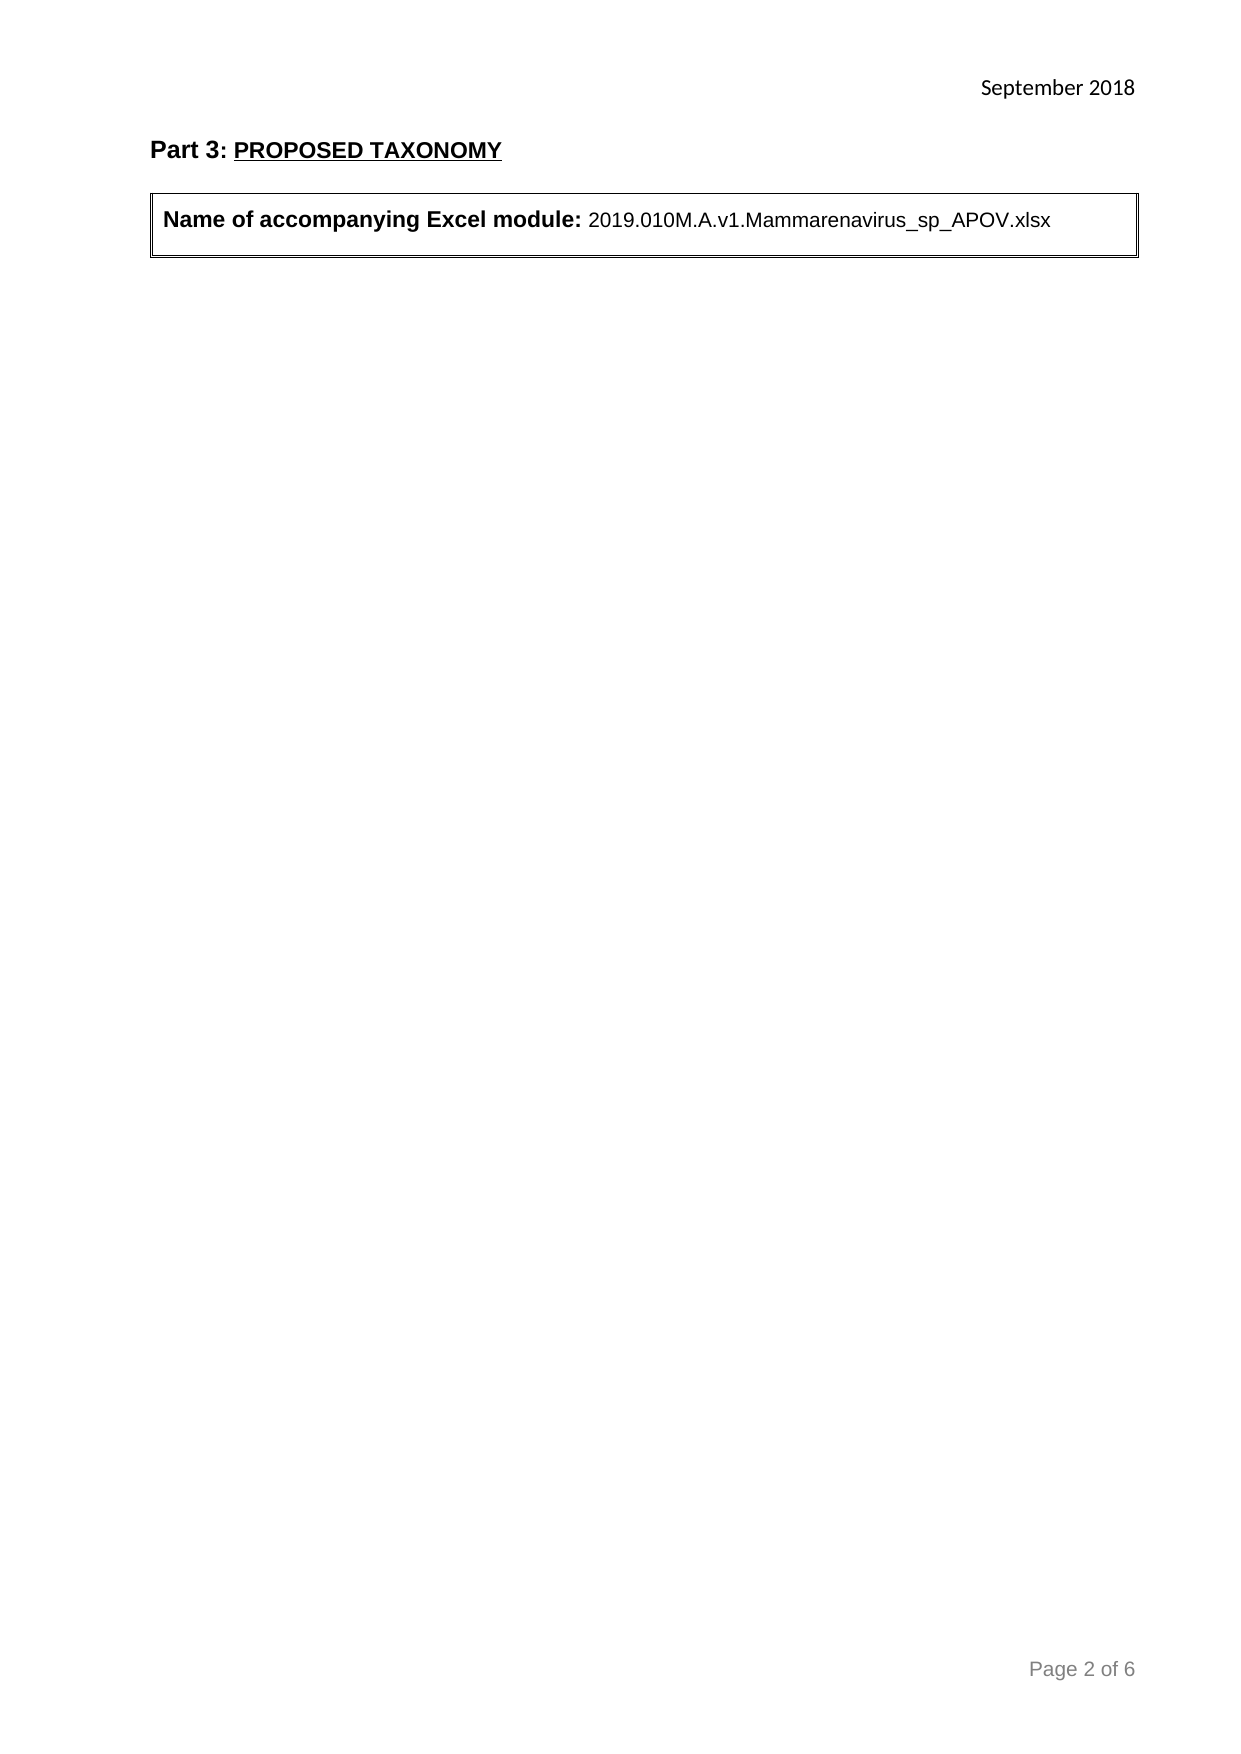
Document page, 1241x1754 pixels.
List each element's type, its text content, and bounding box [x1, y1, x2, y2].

table_header Name of accompanying Excel module: 2019.010M.A.v1.Mammarenavirus_sp_APOV.xlsx [153, 194, 1136, 255]
text Part 3: PROPOSED TAXONOMY [150, 135, 1135, 164]
